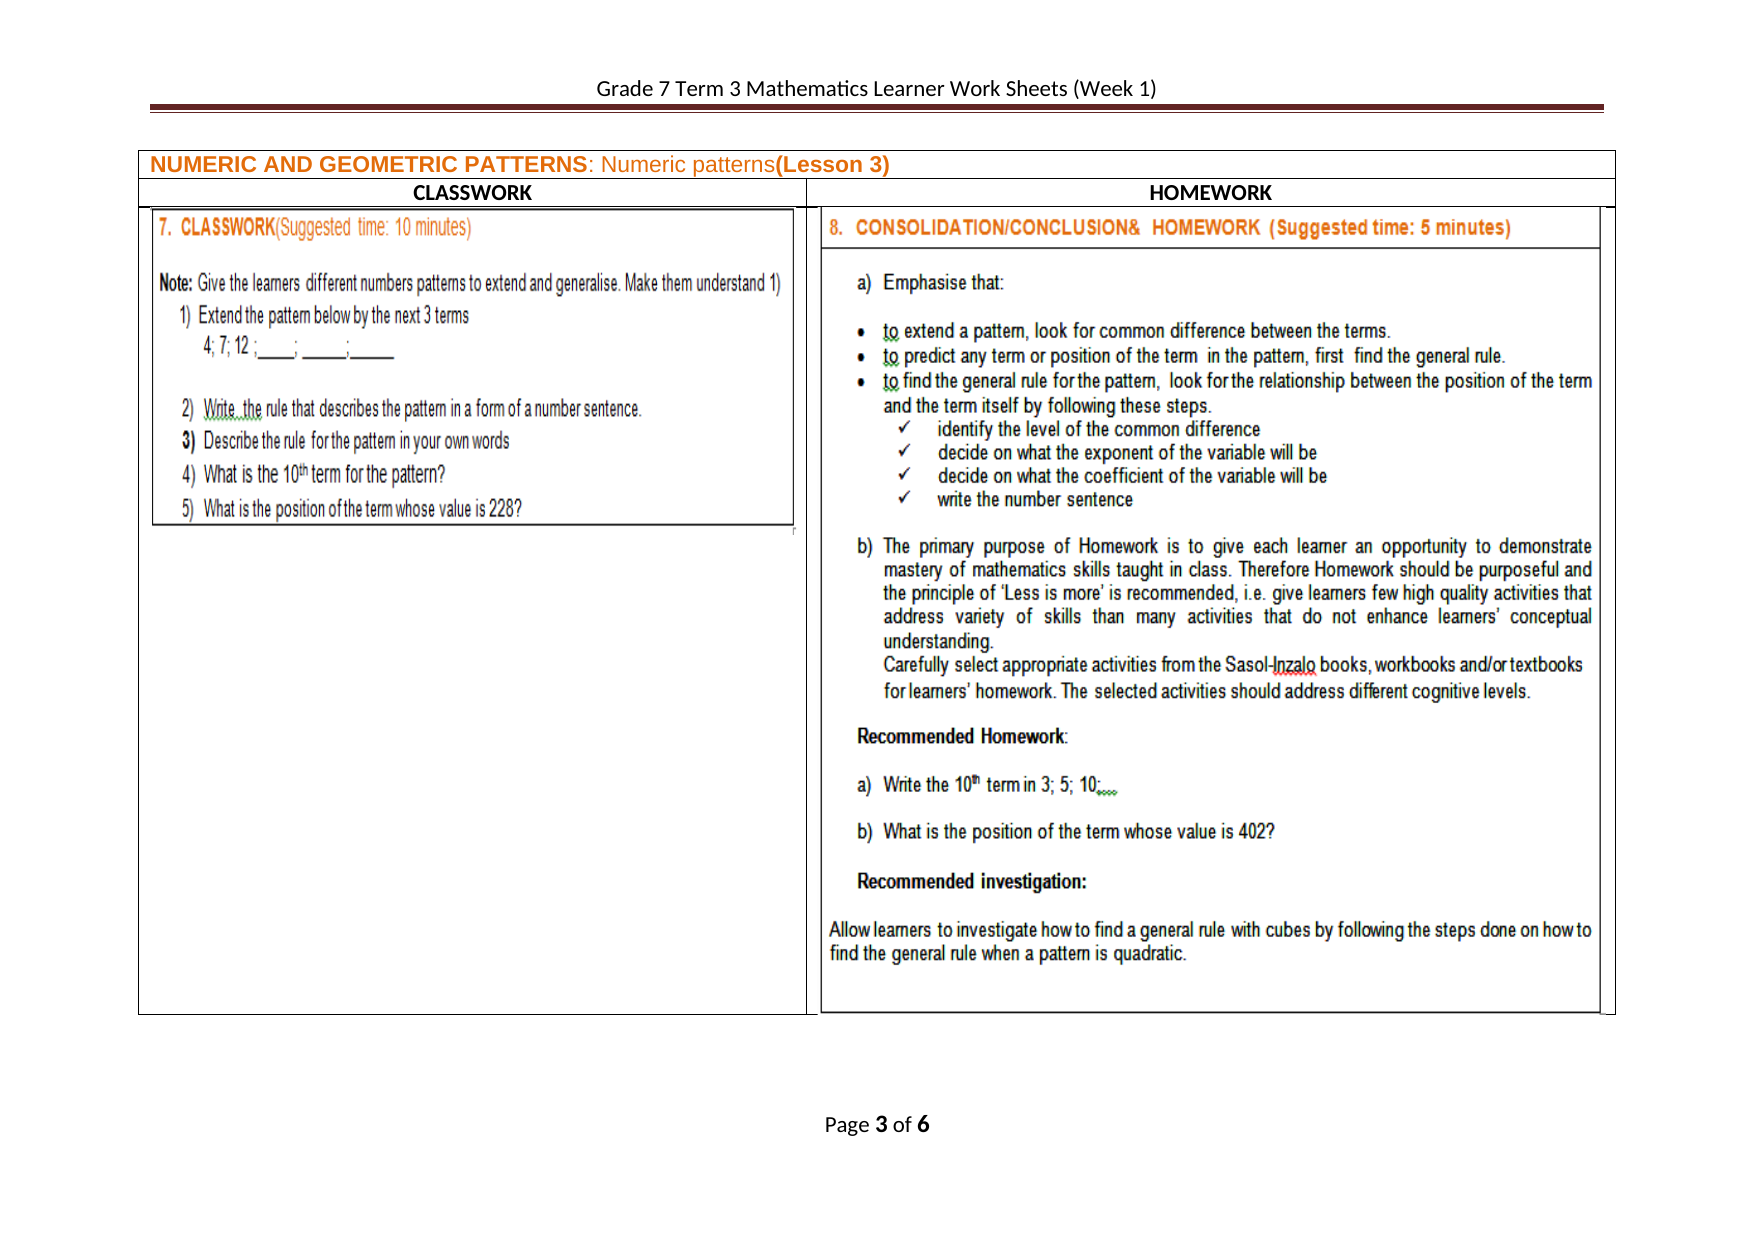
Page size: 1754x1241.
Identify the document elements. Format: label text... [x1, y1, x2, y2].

table_cell [807, 208, 817, 1014]
table_header NUMERIC AND GEOMETRIC PATTERNS: Numeric patterns(Lesson 3) [139, 151, 1615, 177]
picture [817, 207, 1606, 1015]
table_cell CLASSWORK [139, 179, 806, 206]
picture [150, 207, 797, 535]
table_cell HOMEWORK [807, 179, 1615, 206]
table_cell [139, 208, 806, 1014]
table_cell [1606, 208, 1615, 1014]
